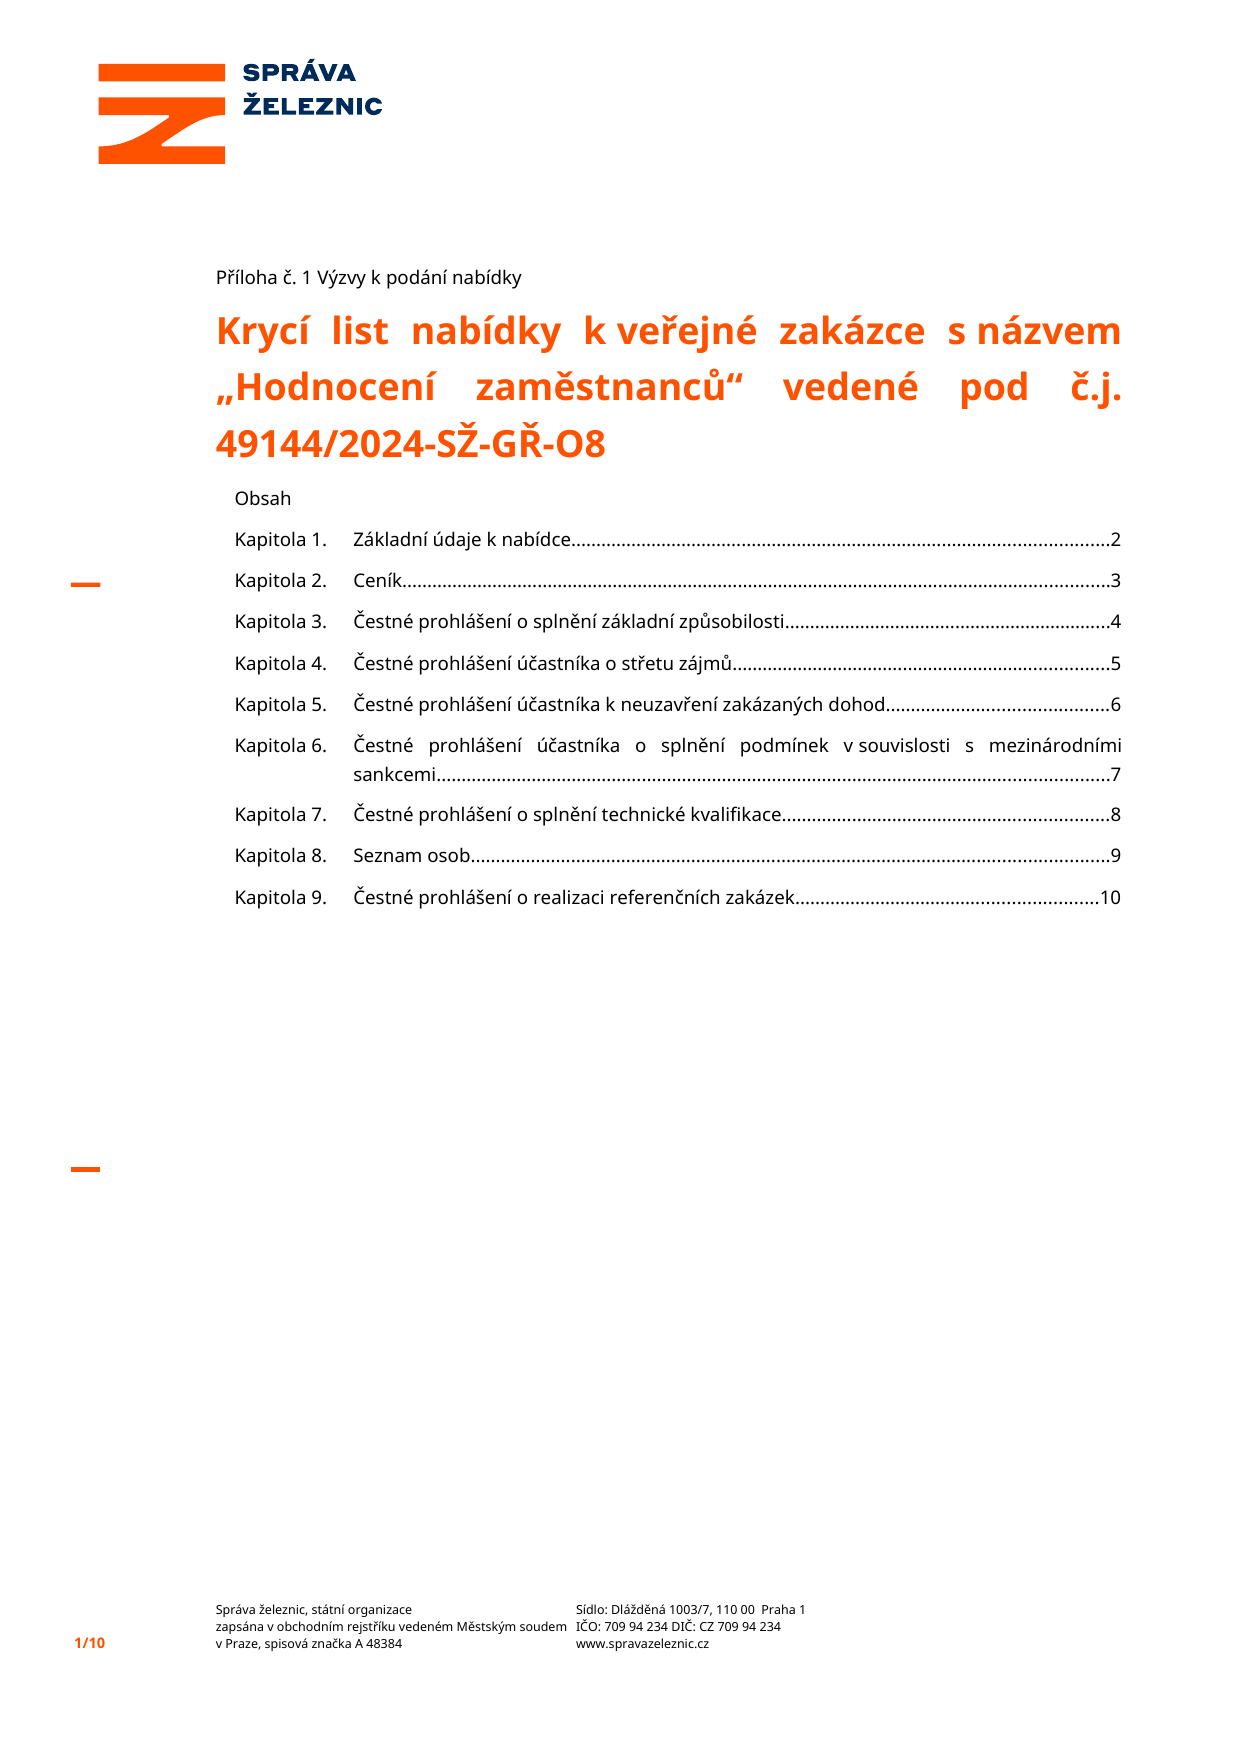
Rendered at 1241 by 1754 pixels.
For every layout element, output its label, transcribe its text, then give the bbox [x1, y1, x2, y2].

text Krycí list nabídky k veřejné zakázce s názvem „Hodnocení zaměstnanců“ vedené pod č.j. 49144/2024-SŽ-GŘ-O8 [216, 304, 1122, 468]
text Příloha č. 1 Výzvy k podání nabídky [216, 264, 1122, 289]
